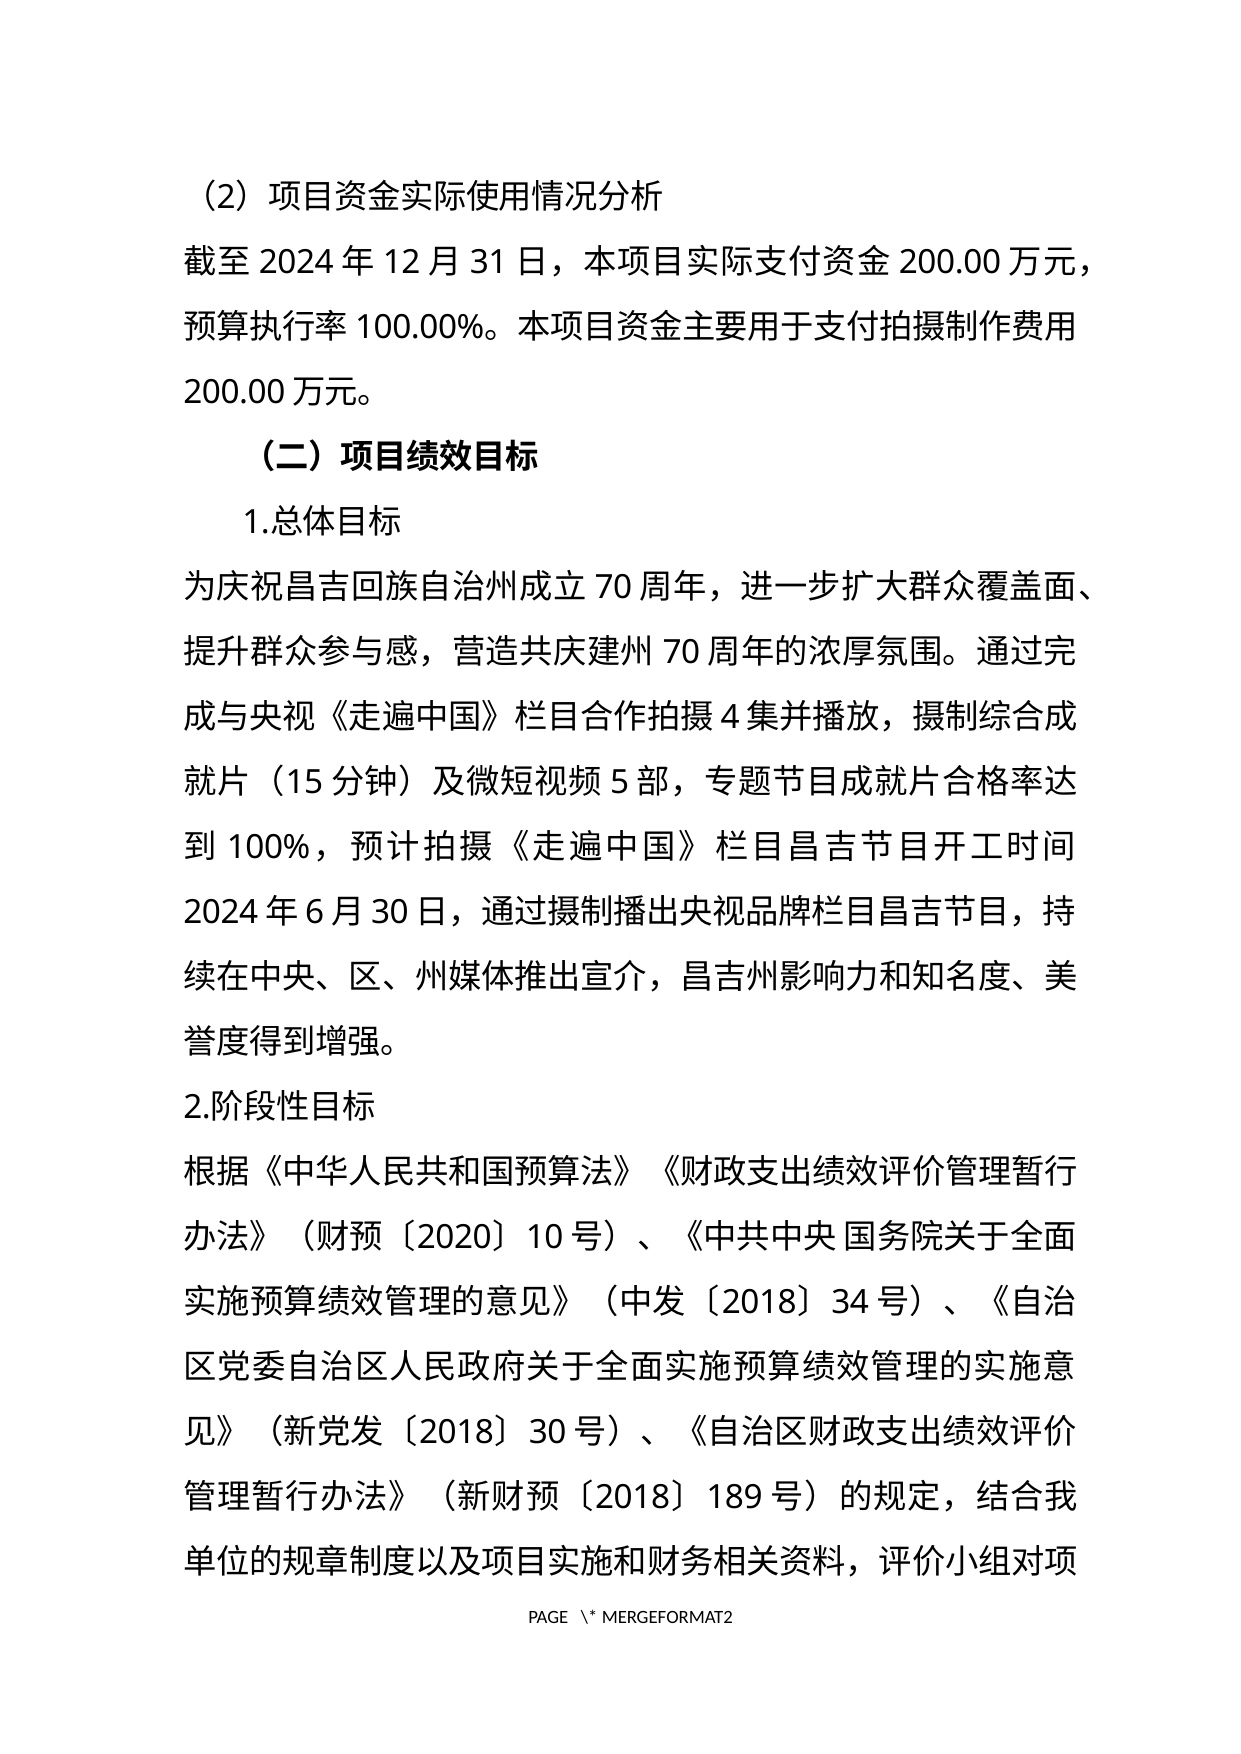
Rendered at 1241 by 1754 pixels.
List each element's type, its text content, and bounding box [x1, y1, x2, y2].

text （二）项目绩效目标 [183, 422, 1078, 487]
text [183, 162, 1078, 422]
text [183, 487, 1078, 1592]
